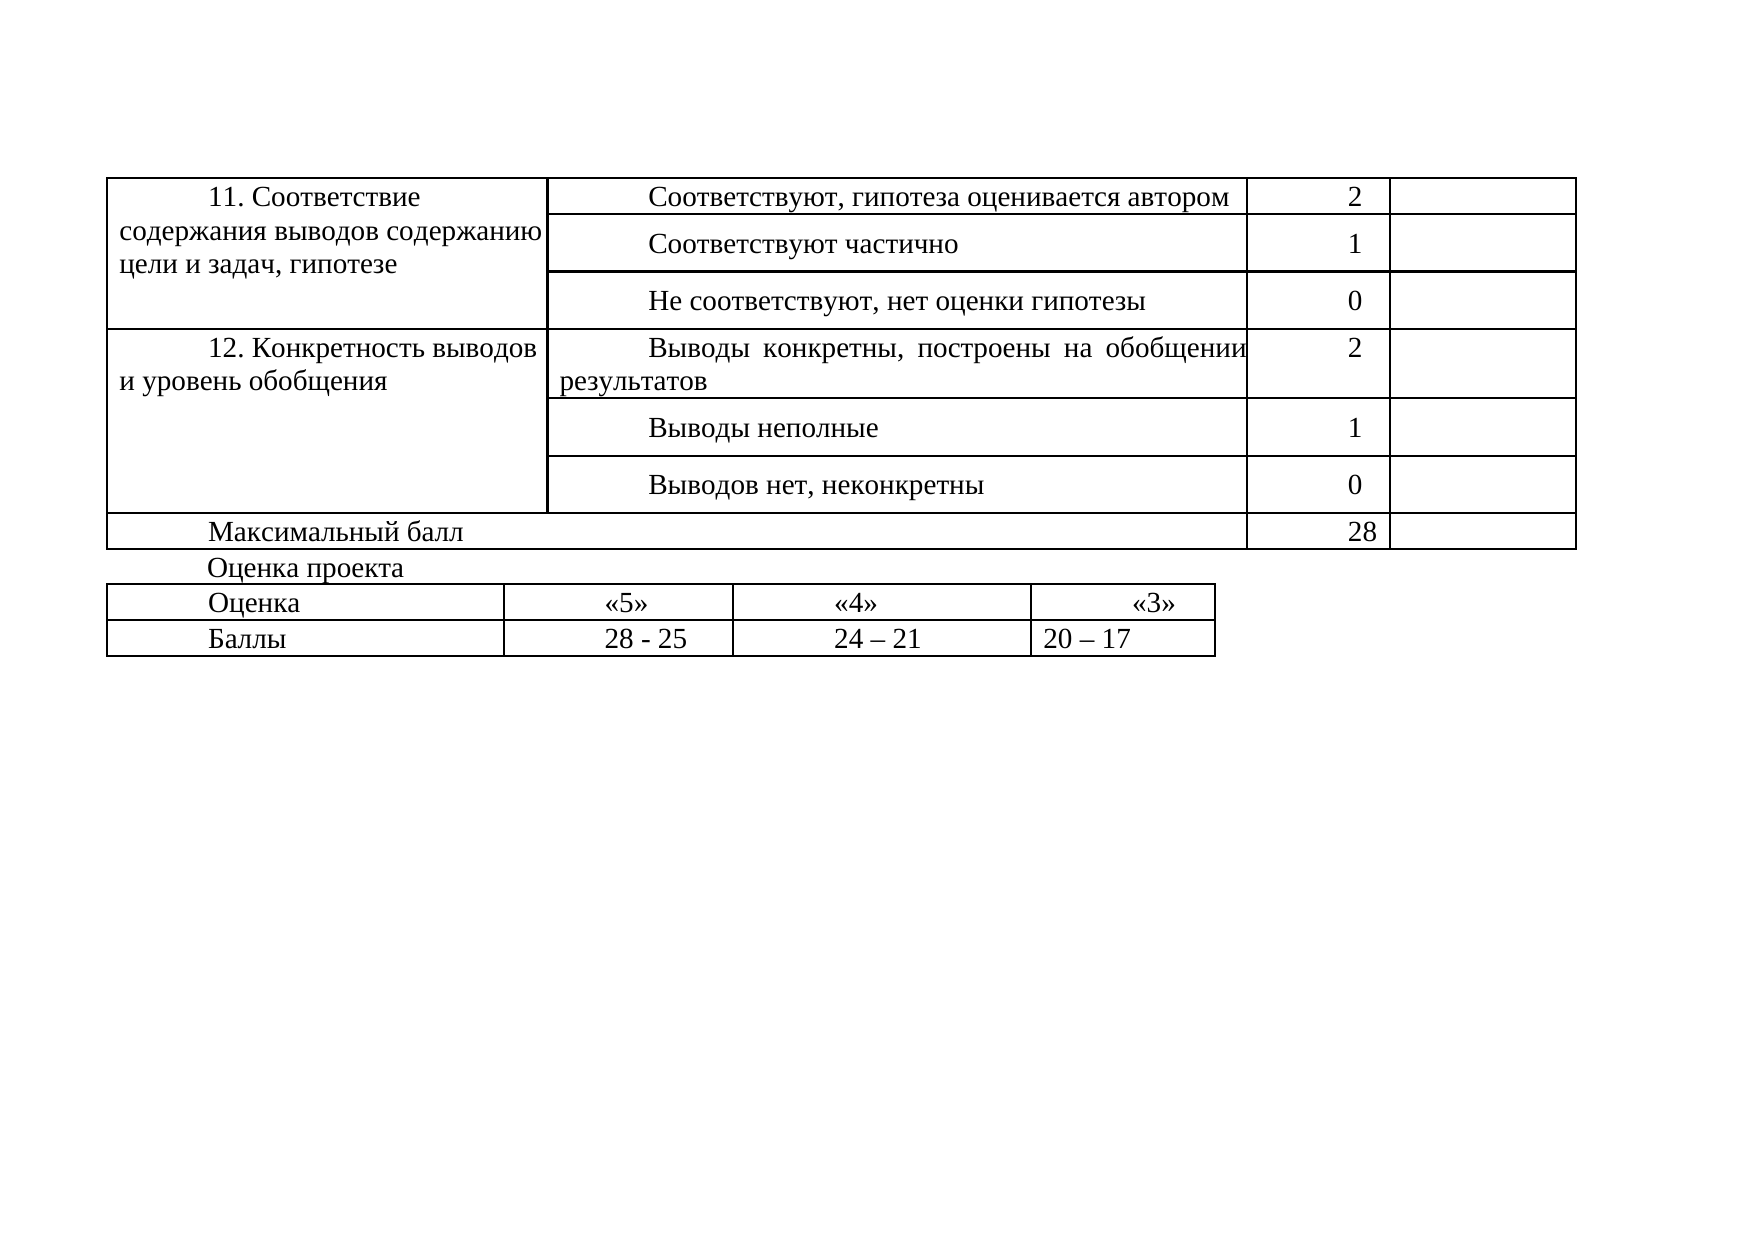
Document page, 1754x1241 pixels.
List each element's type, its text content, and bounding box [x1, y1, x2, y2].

table_cell 1 [1248, 399, 1389, 454]
table_header Оценка [108, 585, 503, 619]
table_cell 20 – 17 [1032, 621, 1214, 654]
table_cell Соответствуют, гипотеза оценивается автором [549, 179, 1246, 213]
table_cell [1391, 215, 1575, 270]
table_cell Соответствуют частично [549, 215, 1246, 270]
table_cell Выводы неполные [549, 399, 1246, 454]
table_cell 0 [1248, 457, 1389, 512]
table_cell [1391, 457, 1575, 512]
table_cell 28 [1248, 514, 1389, 548]
text Оценка проекта [118, 550, 1636, 583]
table_cell Выводов нет, неконкретны [549, 457, 1246, 512]
table_cell Не соответствуют, нет оценки гипотезы [549, 273, 1246, 328]
table_cell [1391, 514, 1575, 548]
table_header «4» [734, 585, 1030, 619]
table_cell 0 [1248, 273, 1389, 328]
table_header «5» [505, 585, 732, 619]
table_cell 11. Соответствие содержания выводов содержанию цели и задач, гипотезе [108, 179, 546, 328]
table_cell [1391, 399, 1575, 454]
table_cell [1391, 330, 1575, 397]
table_cell Баллы [108, 621, 503, 654]
table_header «3» [1032, 585, 1214, 619]
table_cell 1 [1248, 215, 1389, 270]
table_cell Выводы конкретны, построены на обобщении результатов [549, 330, 1246, 397]
table_cell 2 [1248, 330, 1389, 397]
table_cell 2 [1248, 179, 1389, 213]
table_cell 24 – 21 [734, 621, 1030, 654]
table_cell [1391, 179, 1575, 213]
table_cell Максимальный балл [108, 514, 1246, 548]
table_cell 28 - 25 [505, 621, 732, 654]
table_cell [1391, 273, 1575, 328]
table_cell 12. Конкретность выводов и уровень обобщения [108, 330, 546, 512]
